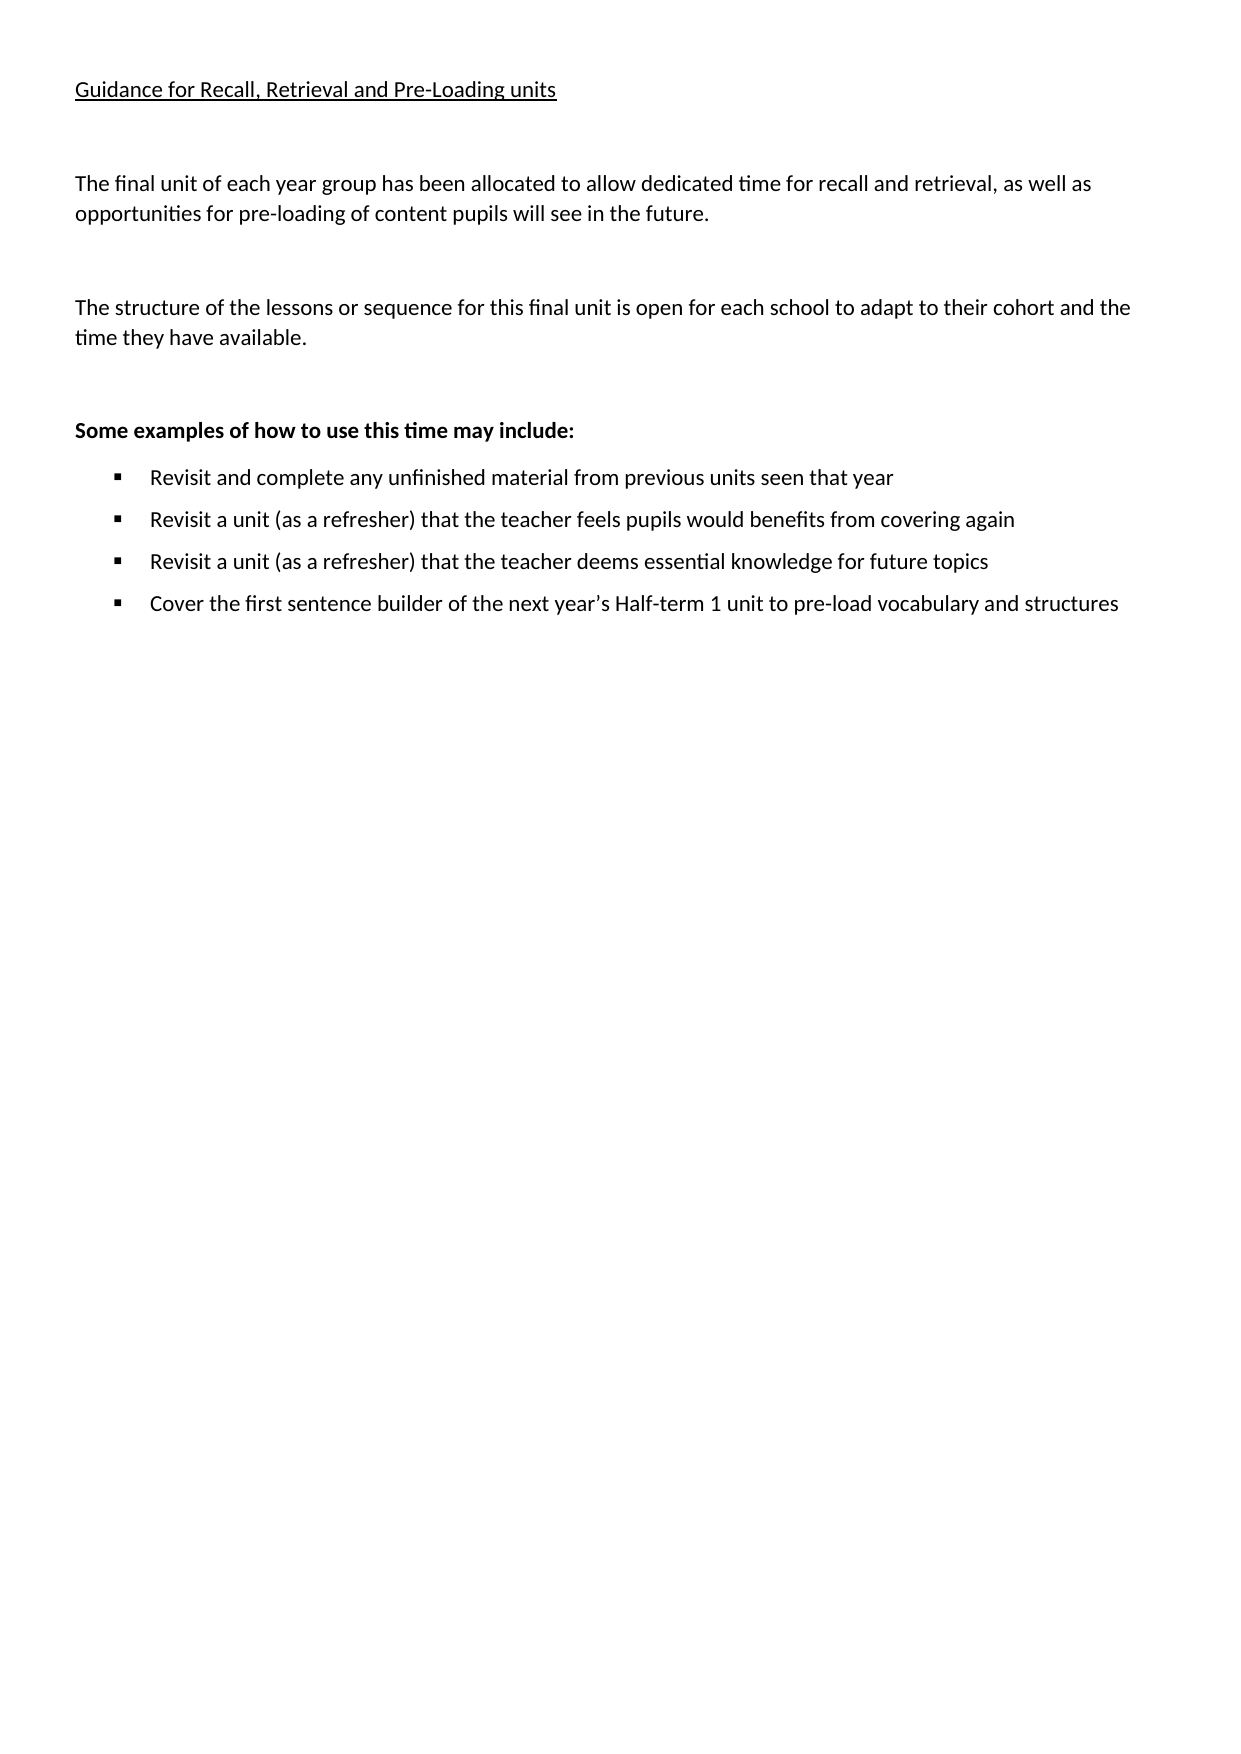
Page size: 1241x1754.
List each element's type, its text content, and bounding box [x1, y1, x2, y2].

text Some examples of how to use this time may include: [75, 417, 1165, 445]
text The final unit of each year group has been allocated to allow dedicated time for recall and retrieval, as well as opportunities for pre-loading of content pupils will see in the future. [75, 169, 1165, 227]
list Revisit a unit (as a refresher) that the teacher deems essential knowledge for future topics [112, 547, 1165, 576]
list Cover the first sentence builder of the next year’s Half-term 1 unit to pre-load vocabulary and structures [112, 589, 1165, 617]
text Guidance for Recall, Retrieval and Pre-Loading units [75, 75, 1165, 103]
list Revisit a unit (as a refresher) that the teacher feels pupils would benefits from covering again [112, 506, 1165, 533]
list Revisit and complete any unfinished material from previous units seen that year [112, 463, 1165, 492]
text The structure of the lessons or sequence for this final unit is open for each school to adapt to their cohort and the time they have available. [75, 293, 1165, 351]
